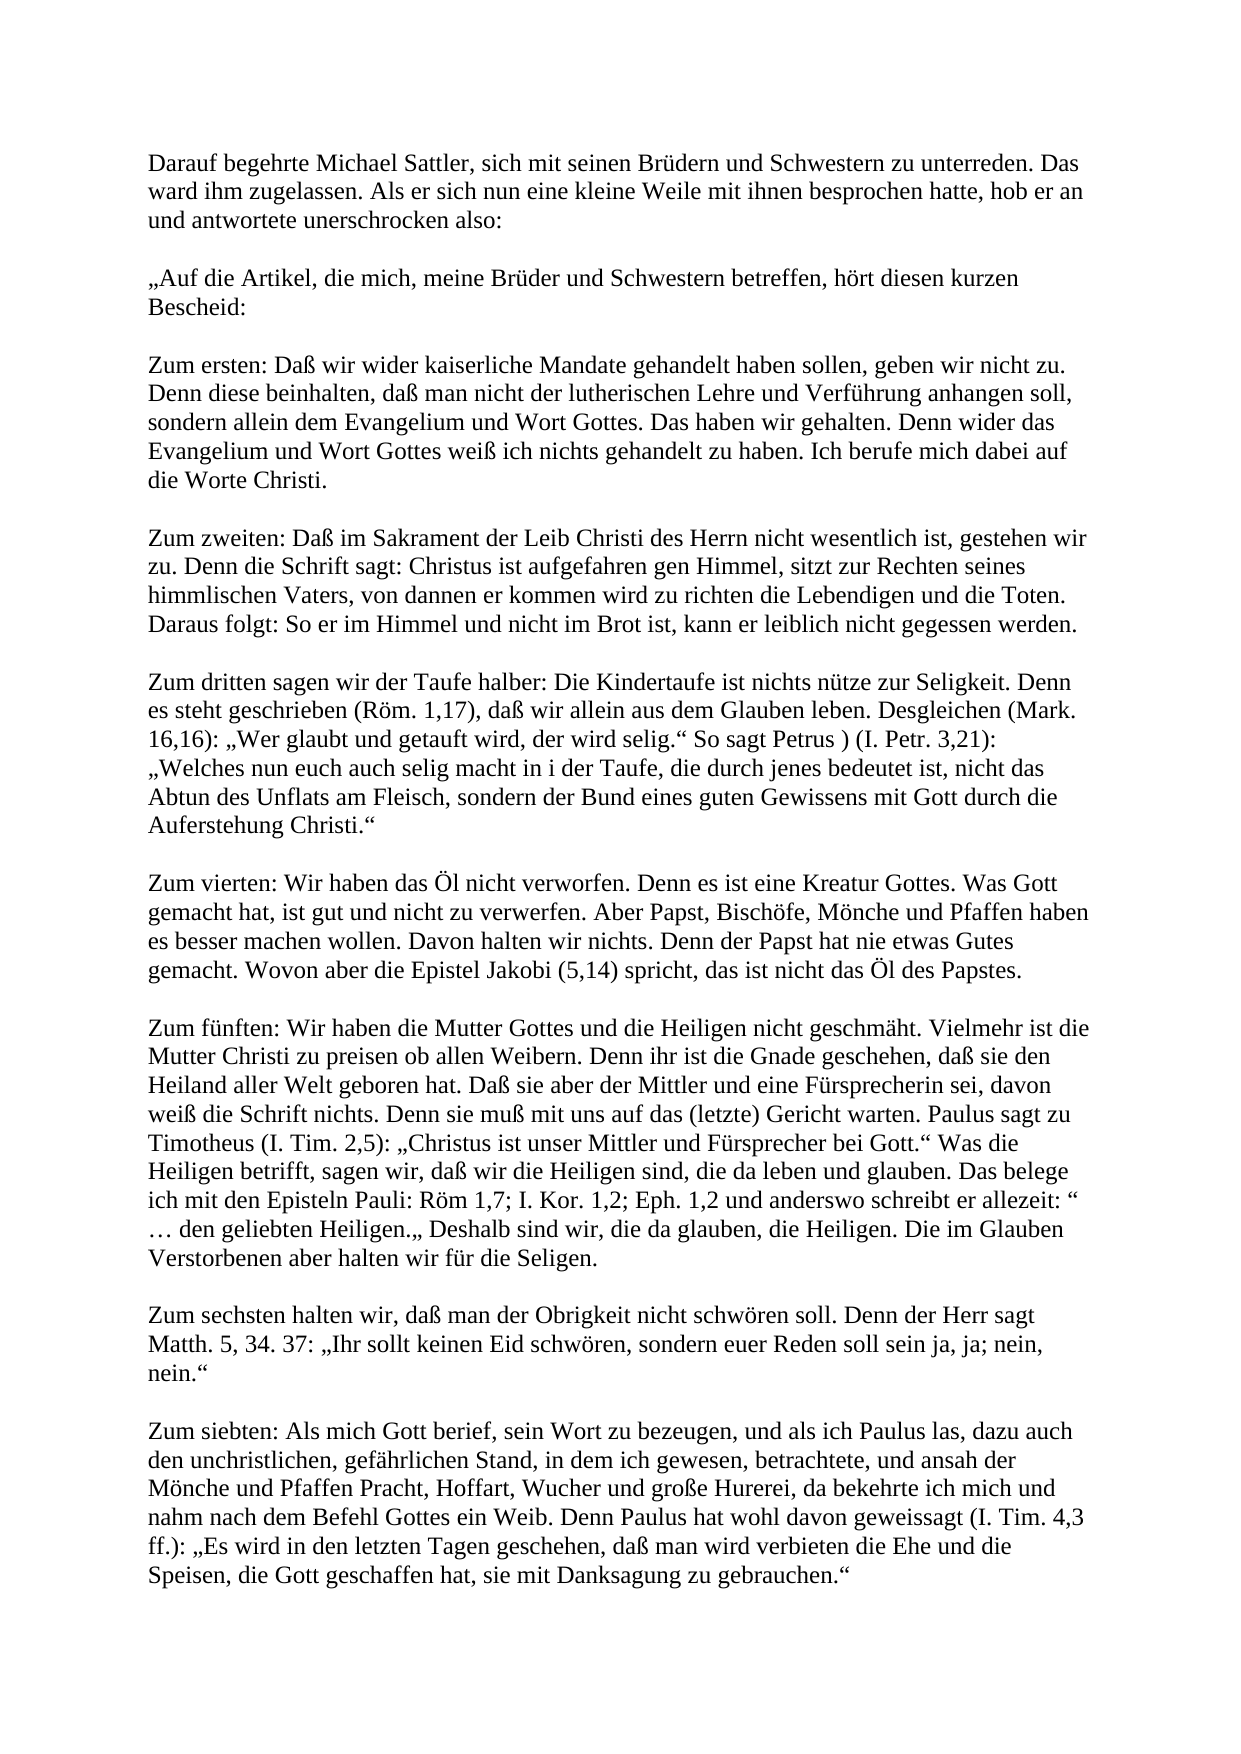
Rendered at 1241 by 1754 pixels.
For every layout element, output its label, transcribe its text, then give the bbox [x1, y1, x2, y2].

text Darauf begehrte Michael Sattler, sich mit seinen Brüdern und Schwestern zu unterreden. Das ward ihm zugelassen. Als er sich nun eine kleine Weile mit ihnen besprochen hatte, hob er an und antwortete unerschrocken also: [148, 148, 1093, 234]
text Zum dritten sagen wir der Taufe halber: Die Kindertaufe ist nichts nütze zur Seligkeit. Denn es steht geschrieben (Röm. 1,17), daß wir allein aus dem Glauben leben. Desgleichen (Mark. 16,16): „Wer glaubt und getauft wird, der wird selig.“ So sagt Petrus ) (I. Petr. 3,21): „Welches nun euch auch selig macht in i der Taufe, die durch jenes bedeutet ist, nicht das Abtun des Unflats am Fleisch, sondern der Bund eines guten Gewissens mit Gott durch die Auferstehung Christi.“ [148, 667, 1093, 839]
text Zum zweiten: Daß im Sakrament der Leib Christi des Herrn nicht wesentlich ist, gestehen wir zu. Denn die Schrift sagt: Christus ist aufgefahren gen Himmel, sitzt zur Rechten seines himmlischen Vaters, von dannen er kommen wird zu richten die Lebendigen und die Toten. Daraus folgt: So er im Himmel und nicht im Brot ist, kann er leiblich nicht gegessen werden. [148, 523, 1093, 638]
text Zum ersten: Daß wir wider kaiserliche Mandate gehandelt haben sollen, geben wir nicht zu. Denn diese beinhalten, daß man nicht der lutherischen Lehre und Verführung anhangen soll, sondern allein dem Evangelium und Wort Gottes. Das haben wir gehalten. Denn wider das Evangelium und Wort Gottes weiß ich nichts gehandelt zu haben. Ich berufe mich dabei auf die Worte Christi. [148, 350, 1093, 493]
text Zum fünften: Wir haben die Mutter Gottes und die Heiligen nicht geschmäht. Vielmehr ist die Mutter Christi zu preisen ob allen Weibern. Denn ihr ist die Gnade geschehen, daß sie den Heiland aller Welt geboren hat. Daß sie aber der Mittler und eine Fürsprecherin sei, davon weiß die Schrift nichts. Denn sie muß mit uns auf das (letzte) Gericht warten. Paulus sagt zu Timotheus (I. Tim. 2,5): „Christus ist unser Mittler und Fürsprecher bei Gott.“ Was die Heiligen betrifft, sagen wir, daß wir die Heiligen sind, die da leben und glauben. Das belege ich mit den Episteln Pauli: Röm 1,7; I. Kor. 1,2; Eph. 1,2 und anderswo schreibt er allezeit: “ … den geliebten Heiligen.„ Deshalb sind wir, die da glauben, die Heiligen. Die im Glauben Verstorbenen aber halten wir für die Seligen. [148, 1013, 1093, 1271]
text Zum sechsten halten wir, daß man der Obrigkeit nicht schwören soll. Denn der Herr sagt Matth. 5, 34. 37: „Ihr sollt keinen Eid schwören, sondern euer Reden soll sein ja, ja; nein, nein.“ [148, 1301, 1093, 1387]
text Zum vierten: Wir haben das Öl nicht verworfen. Denn es ist eine Kreatur Gottes. Was Gott gemacht hat, ist gut und nicht zu verwerfen. Aber Papst, Bischöfe, Mönche und Pfaffen haben es besser machen wollen. Davon halten wir nichts. Denn der Papst hat nie etwas Gutes gemacht. Wovon aber die Epistel Jakobi (5,14) spricht, das ist nicht das Öl des Papstes. [148, 868, 1093, 983]
text „Auf die Artikel, die mich, meine Brüder und Schwestern betreffen, hört diesen kurzen Bescheid: [148, 263, 1093, 321]
text Zum siebten: Als mich Gott berief, sein Wort zu bezeugen, und als ich Paulus las, dazu auch den unchristlichen, gefährlichen Stand, in dem ich gewesen, betrachtete, und ansah der Mönche und Pfaffen Pracht, Hoffart, Wucher und große Hurerei, da bekehrte ich mich und nahm nach dem Befehl Gottes ein Weib. Denn Paulus hat wohl davon geweissagt (I. Tim. 4,3 ff.): „Es wird in den letzten Tagen geschehen, daß man wird verbieten die Ehe und die Speisen, die Gott geschaffen hat, sie mit Danksagung zu gebrauchen.“ [148, 1416, 1093, 1588]
